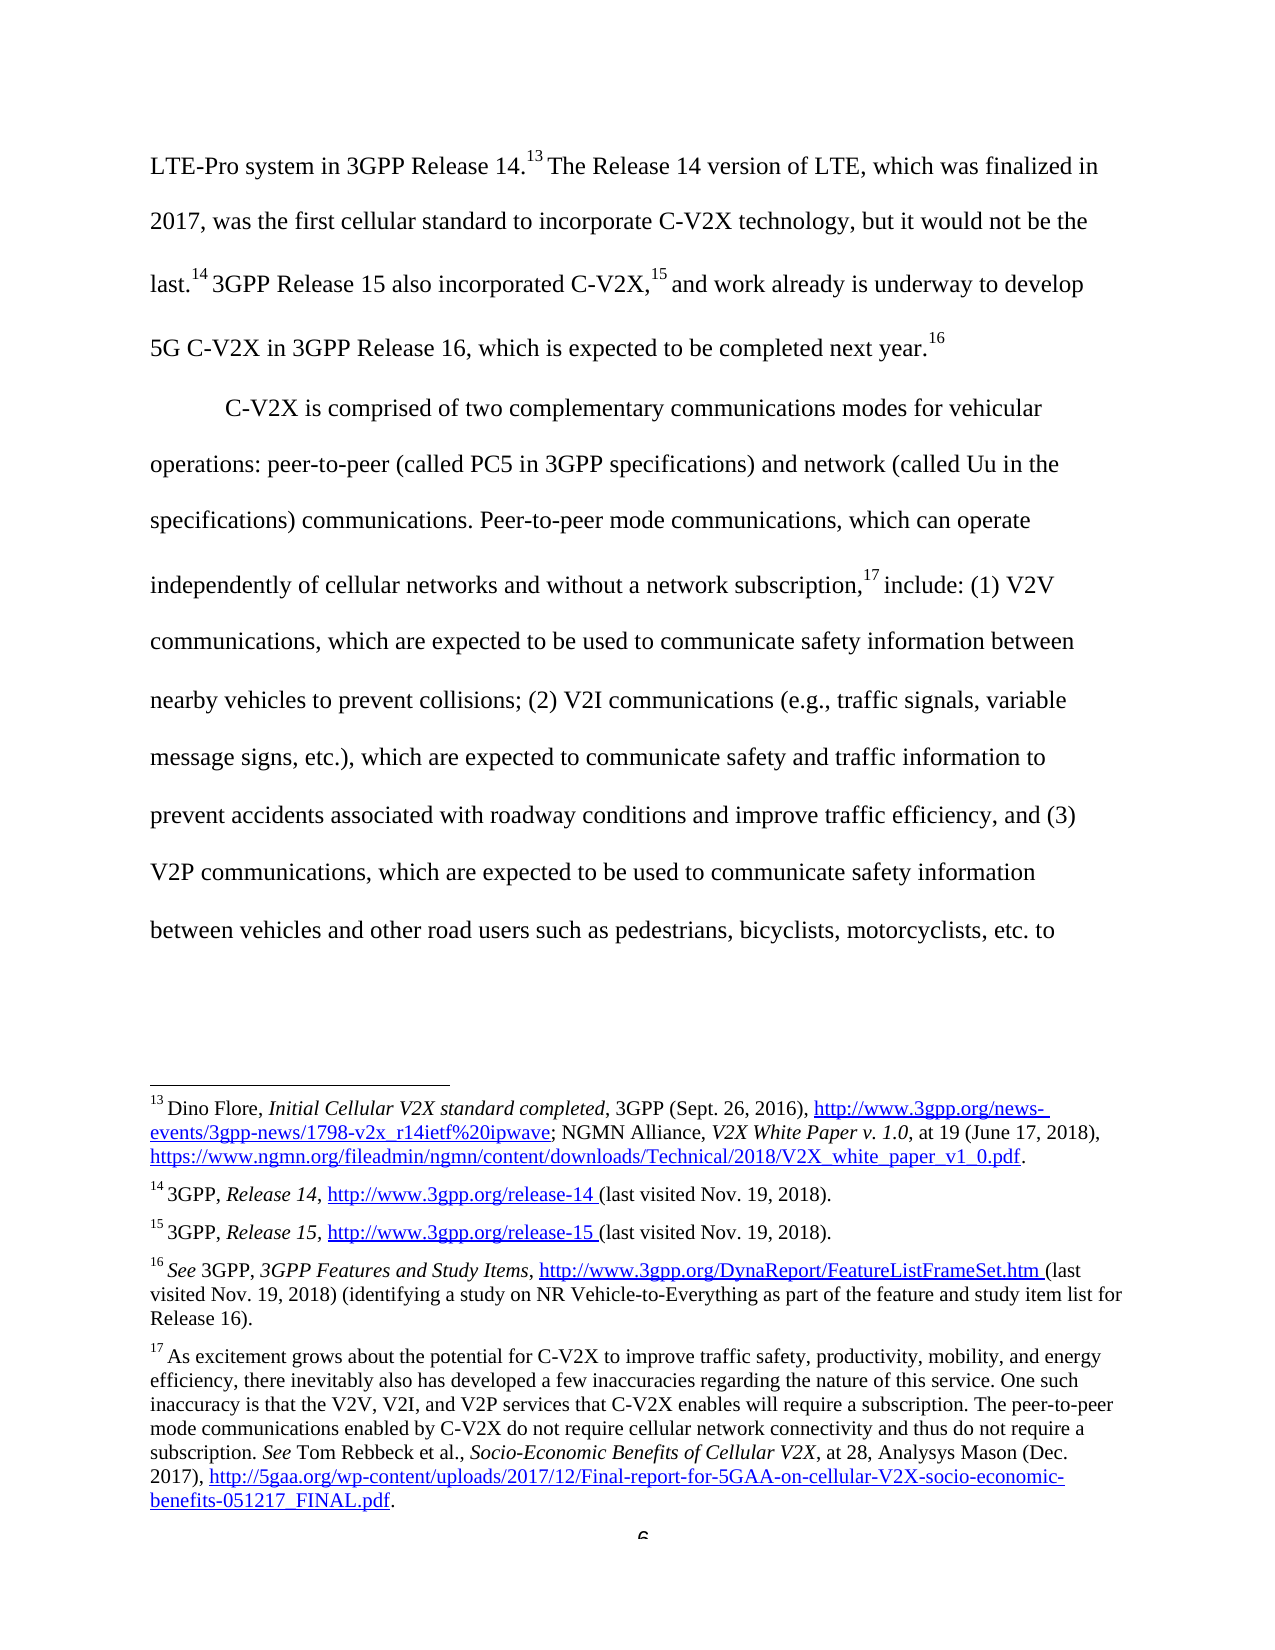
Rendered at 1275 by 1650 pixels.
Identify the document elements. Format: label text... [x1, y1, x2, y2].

text 2017), http://5gaa.org/wp-content/uploads/2017/12/Final-report-for-5GAA-on-cellular-V2X-socio-economic- benefits-051217_FINAL.pdf. [150, 1464, 1065, 1512]
text C-V2X is comprised of two complementary communications modes for vehicular operations: peer-to-peer (called PC5 in 3GPP specifications) and network (called Uu in the specifications) communications. Peer-to-peer mode communications, which can operate independently of cellular networks and without a network subscription,17 include: (1) V2V communications, which are expected to be used to communicate safety information between [150, 393, 1077, 655]
text 13 Dino Flore, Initial Cellular V2X standard completed, 3GPP (Sept. 26, 2016), http://www.3gpp.org/news- events/3gpp-news/1798-v2x_r14ietf%20ipwave; NGMN Alliance, V2X White Paper v. 1.0, at 19 (June 17, 2018), https://www.ngmn.org/fileadmin/ngmn/content/downloads/Technical/2018/V2X_white_paper_v1_0.pdf. [150, 1086, 1100, 1168]
text 17 As excitement grows about the potential for C-V2X to improve traffic safety, productivity, mobility, and energy efficiency, there inevitably also has developed a few inaccuracies regarding the nature of this service. One such inaccuracy is that the V2V, V2I, and V2P services that C-V2X enables will require a subscription. The peer-to-peer mode communications enabled by C-V2X do not require cellular network connectivity and thus do not require a subscription. See Tom Rebbeck et al., Socio-Economic Benefits of Cellular V2X, at 28, Analysys Mason (Dec. [150, 1340, 1123, 1464]
text 15 3GPP, Release 15, http://www.3gpp.org/release-15 (last visited Nov. 19, 2018). [150, 1216, 1133, 1244]
text LTE-Pro system in 3GPP Release 14.13 The Release 14 version of LTE, which was finalized in 2017, was the first cellular standard to incorporate C-V2X technology, but it would not be the last.14 3GPP Release 15 also incorporated C-V2X,15 and work already is underway to develop 5G C-V2X in 3GPP Release 16, which is expected to be completed next year.16 [150, 145, 1109, 362]
text nearby vehicles to prevent collisions; (2) V2I communications (e.g., traffic signals, variable message signs, etc.), which are expected to communicate safety and traffic information to prevent accidents associated with roadway conditions and improve traffic efficiency, and (3) V2P communications, which are expected to be used to communicate safety information between vehicles and other road users such as pedestrians, bicyclists, motorcyclists, etc. to [150, 685, 1078, 943]
text 14 3GPP, Release 14, http://www.3gpp.org/release-14 (last visited Nov. 19, 2018). [150, 1178, 1133, 1206]
text 16 See 3GPP, 3GPP Features and Study Items, http://www.3gpp.org/DynaReport/FeatureListFrameSet.htm (last visited Nov. 19, 2018) (identifying a study on NR Vehicle-to-Everything as part of the feature and study item list for Release 16). [150, 1254, 1125, 1330]
